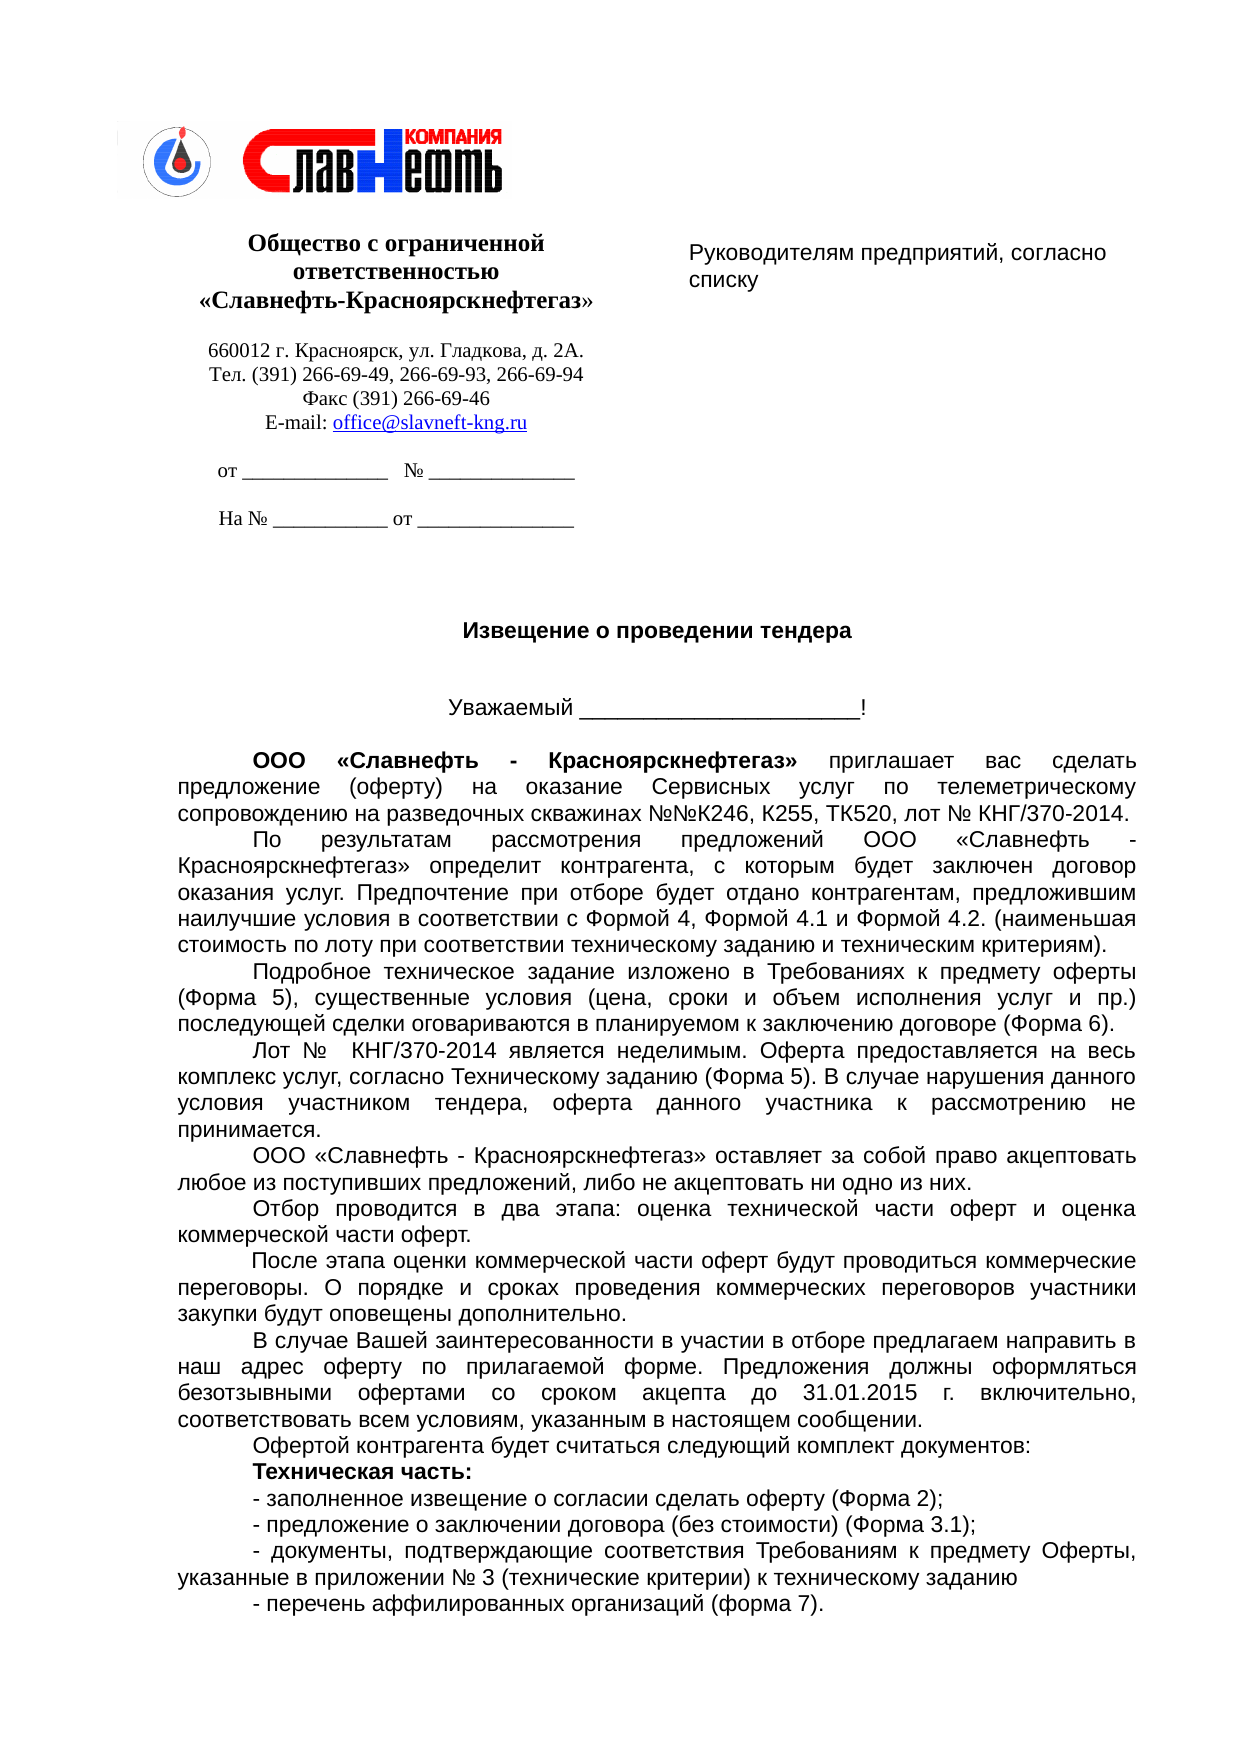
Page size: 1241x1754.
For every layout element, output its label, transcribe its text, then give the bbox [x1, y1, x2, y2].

text ООО «Славнефть - Красноярскнефтегаз» оставляет за собой право акцептовать любое из поступивших предложений, либо не акцептовать ни одно из них. [177, 1142, 1137, 1195]
text - заполненное извещение о согласии сделать оферту (Форма 2); [177, 1485, 1137, 1511]
text Отбор проводится в два этапа: оценка технической части оферт и оценка коммерческой части оферт. [177, 1195, 1137, 1247]
text Лот № КНГ/370-2014 является неделимым. Оферта предоставляется на весь комплекс услуг, согласно Техническому заданию (Форма 5). В случае нарушения данного условия участником тендера, оферта данного участника к рассмотрению не принимается. [177, 1037, 1137, 1142]
text - документы, подтверждающие соответствия Требованиям к предмету Оферты, указанные в приложении № 3 (технические критерии) к техническому заданию [177, 1537, 1137, 1590]
table_header Общество с ограниченной ответственностью «Славнефть-Красноярскнефтегаз» 660012 г. Красноярск, ул. Гладкова, д. 2А. Тел. (391) 266-69-49, 266-69-93, 266-69-94 Факс (391) 266-69-46 E-mail: office@slavneft-kng.ru от ______________ № ______________ На № ___________ от _______________ [115, 104, 677, 559]
text Офертой контрагента будет считаться следующий комплект документов: [177, 1432, 1137, 1458]
text Подробное техническое задание изложено в Требованиях к предмету оферты (Форма 5), существенные условия (цена, сроки и объем исполнения услуг и пр.) последующей сделки оговариваются в планируемом к заключению договоре (Форма 6). [177, 958, 1137, 1037]
text - перечень аффилированных организаций (форма 7). [177, 1590, 1137, 1616]
text Уважаемый ______________________! [177, 694, 1137, 720]
text После этапа оценки коммерческой части оферт будут проводиться коммерческие переговоры. О порядке и сроках проведения коммерческих переговоров участники закупки будут оповещены дополнительно. [177, 1247, 1137, 1327]
text В случае Вашей заинтересованности в участии в отборе предлагаем направить в наш адрес оферту по прилагаемой форме. Предложения должны оформляться безотзывными офертами со сроком акцепта до 31.01.2015 г. включительно, соответствовать всем условиям, указанным в настоящем сообщении. [177, 1327, 1137, 1432]
table_header Руководителям предприятий, согласно списку [678, 104, 1174, 559]
text Техническая часть: [177, 1458, 1137, 1485]
text ООО «Славнефть - Красноярскнефтегаз» приглашает вас сделать предложение (оферту) на оказание Сервисных услуг по телеметрическому сопровождению на разведочных скважинах №№К246, К255, ТК520, лот № КНГ/370-2014. [177, 747, 1137, 826]
text - предложение о заключении договора (без стоимости) (Форма 3.1); [177, 1511, 1137, 1537]
text Извещение о проведении тендера [177, 617, 1137, 643]
text По результатам рассмотрения предложений ООО «Славнефть - Красноярскнефтегаз» определит контрагента, с которым будет заключен договор оказания услуг. Предпочтение при отборе будет отдано контрагентам, предложившим наилучшие условия в соответствии с Формой 4, Формой 4.1 и Формой 4.2. (наименьшая стоимость по лоту при соответствии техническому заданию и техническим критериям). [177, 826, 1137, 958]
